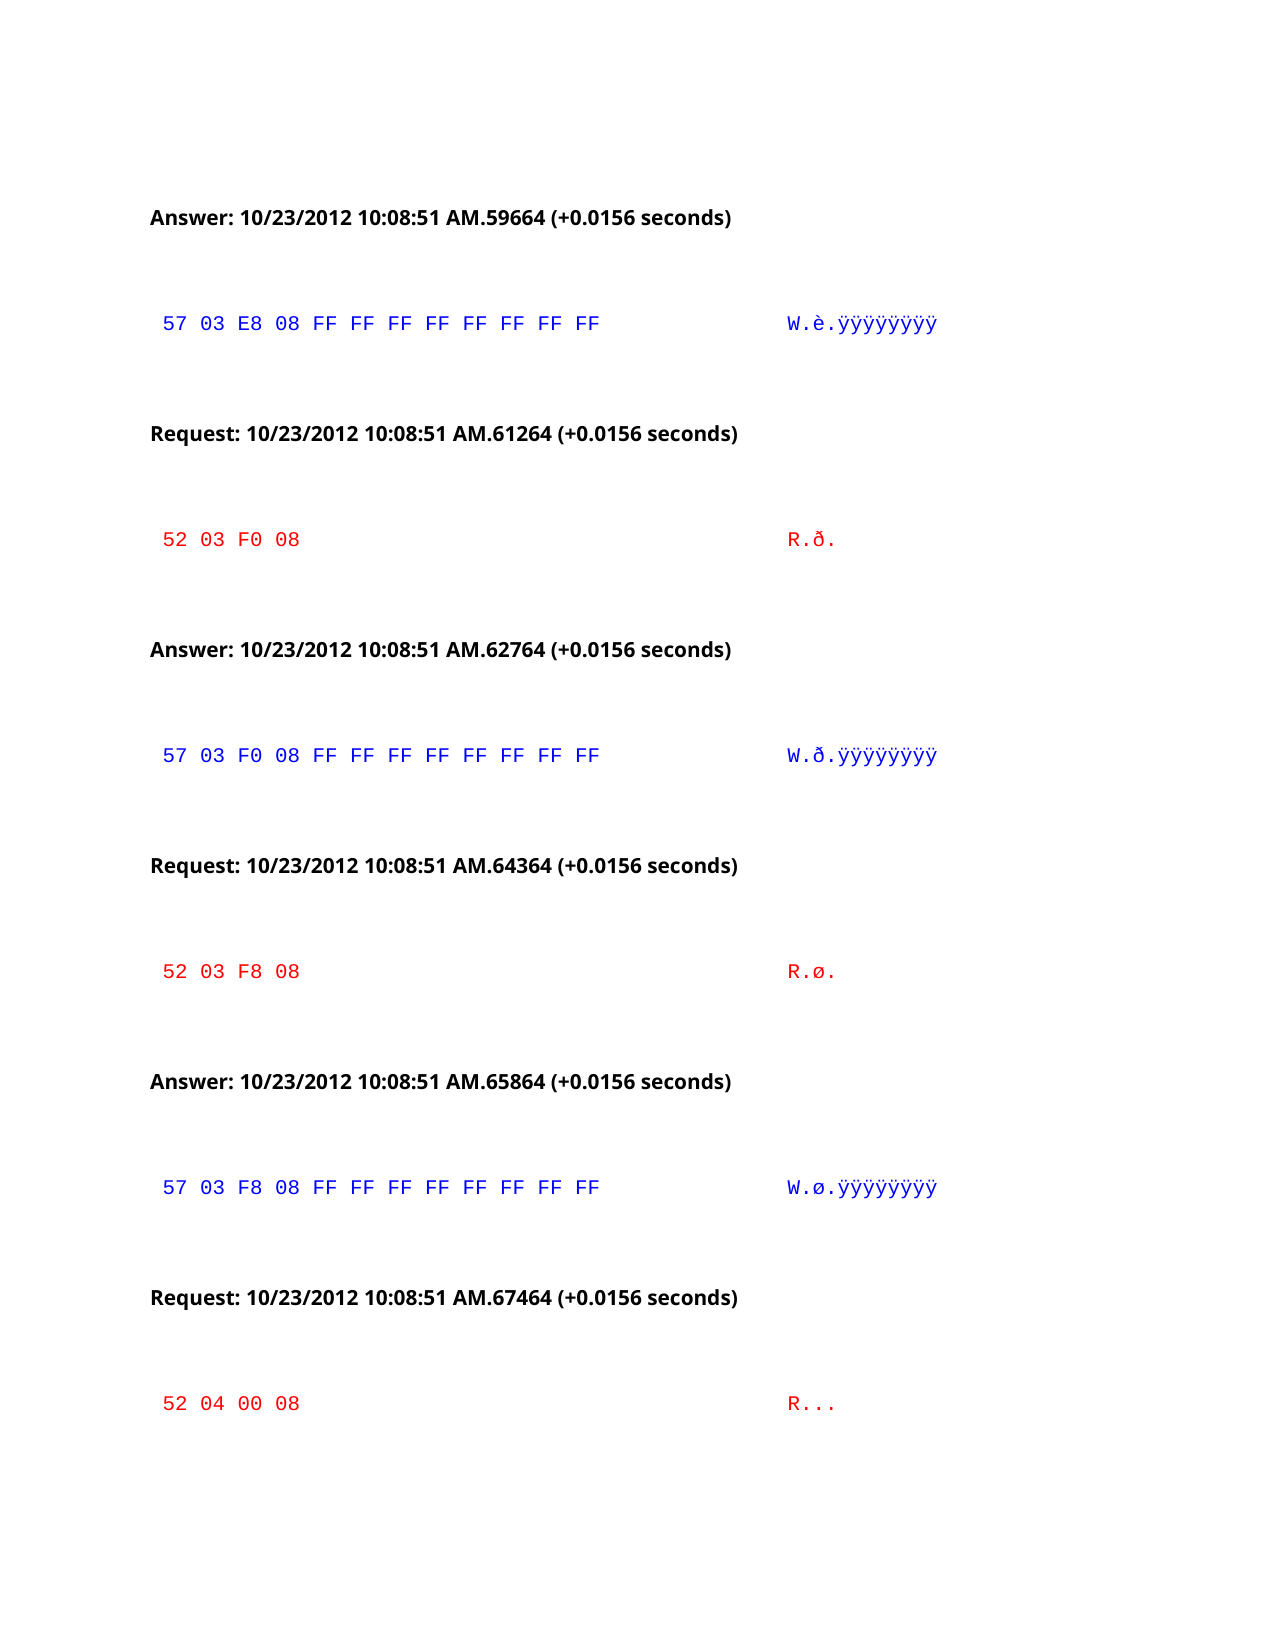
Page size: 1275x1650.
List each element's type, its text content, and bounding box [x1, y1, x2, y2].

text Answer: 10/23/2012 10:08:51 AM.59664 (+0.0156 seconds) [150, 203, 1125, 231]
text Request: 10/23/2012 10:08:51 AM.61264 (+0.0156 seconds) [150, 419, 1125, 447]
text 52 03 F8 08 R.ø. [150, 961, 1125, 985]
text Answer: 10/23/2012 10:08:51 AM.62764 (+0.0156 seconds) [150, 635, 1125, 663]
text Answer: 10/23/2012 10:08:51 AM.65864 (+0.0156 seconds) [150, 1067, 1125, 1095]
text Request: 10/23/2012 10:08:51 AM.67464 (+0.0156 seconds) [150, 1283, 1125, 1311]
text 57 03 E8 08 FF FF FF FF FF FF FF FF W.è.ÿÿÿÿÿÿÿÿ [150, 313, 1125, 337]
text 52 03 F0 08 R.ð. [150, 529, 1125, 553]
text 57 03 F0 08 FF FF FF FF FF FF FF FF W.ð.ÿÿÿÿÿÿÿÿ [150, 745, 1125, 769]
text 57 03 F8 08 FF FF FF FF FF FF FF FF W.ø.ÿÿÿÿÿÿÿÿ [150, 1177, 1125, 1201]
text 52 04 00 08 R... [150, 1393, 1125, 1417]
text Request: 10/23/2012 10:08:51 AM.64364 (+0.0156 seconds) [150, 851, 1125, 879]
